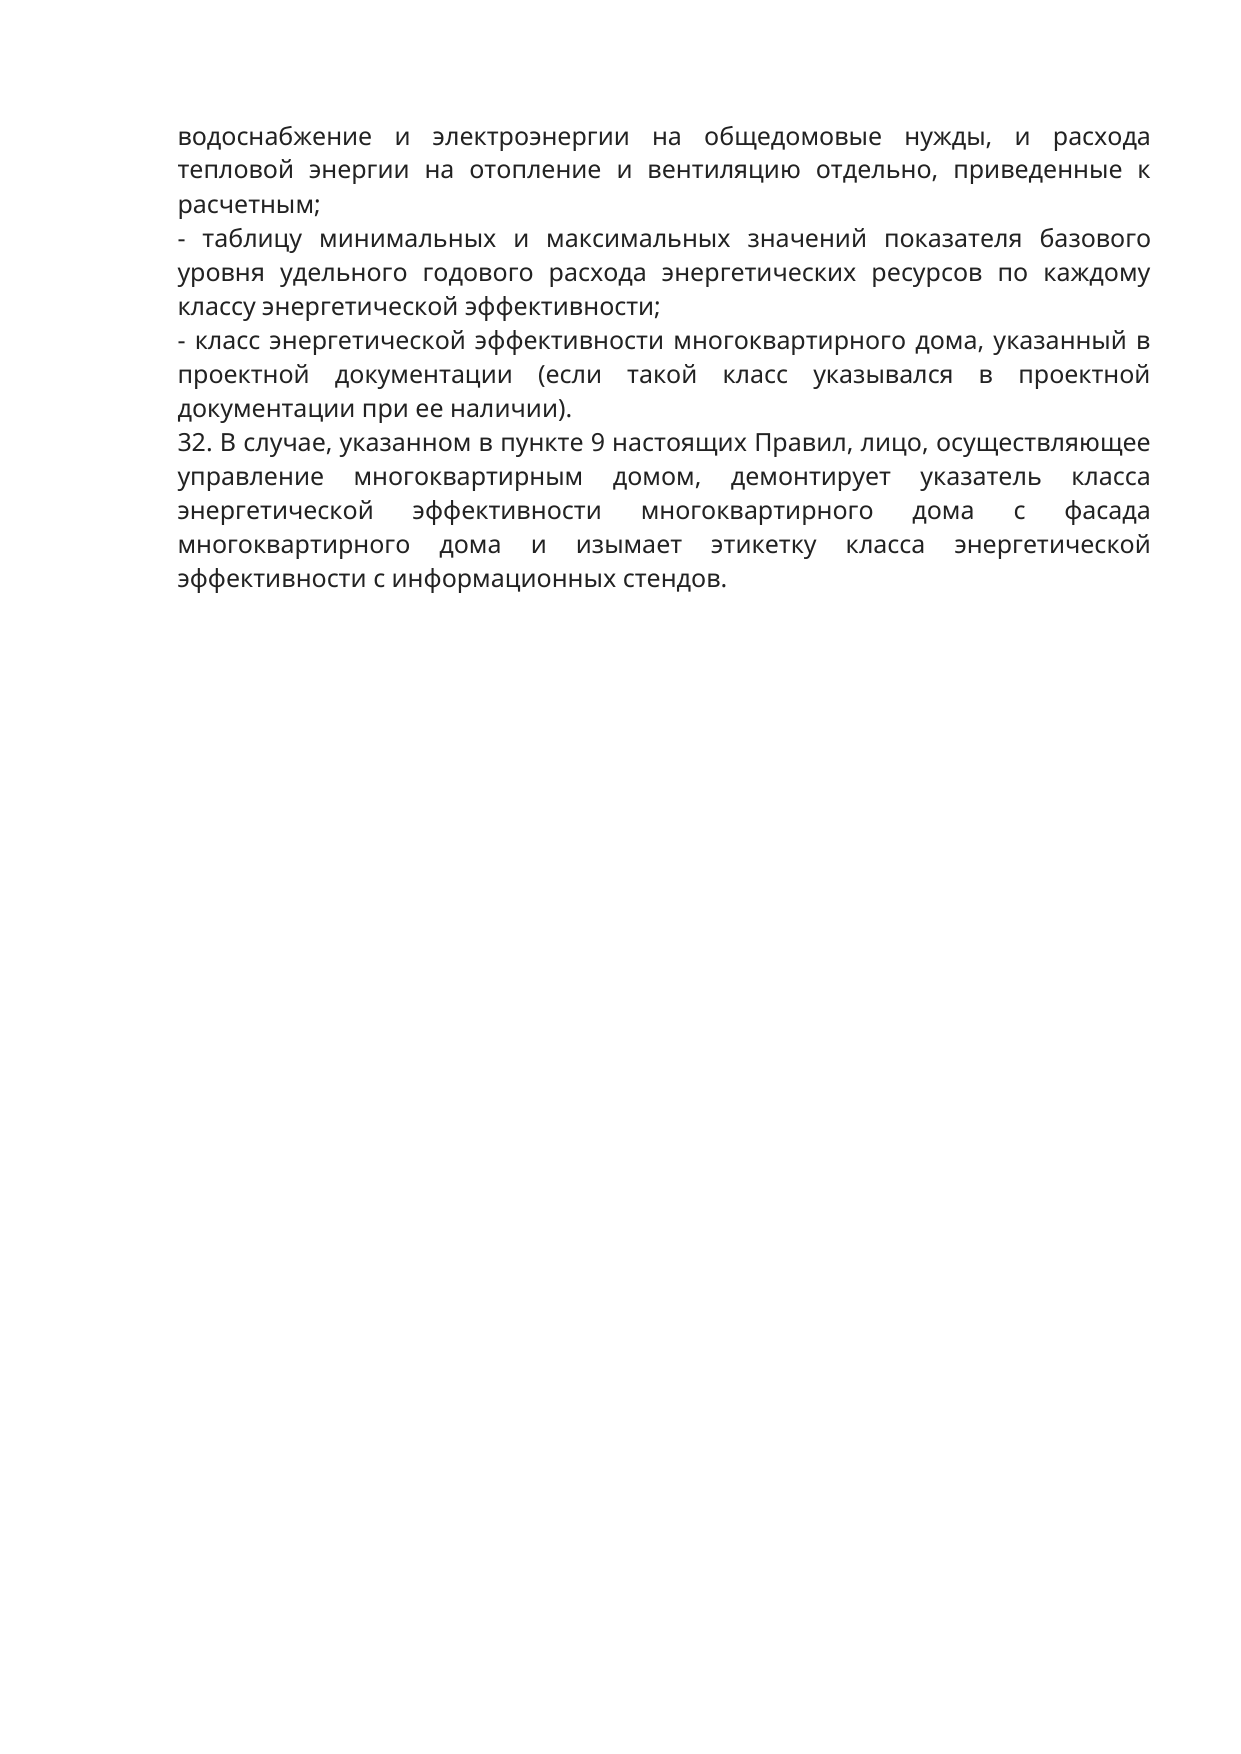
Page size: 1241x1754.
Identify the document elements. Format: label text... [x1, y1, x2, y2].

text 32. В случае, указанном в пункте 9 настоящих Правил, лицо, осуществляющее управление многоквартирным домом, демонтирует указатель класса энергетической эффективности многоквартирного дома с фасада многоквартирного дома и изымает этикетку класса энергетической эффективности с информационных стендов. [177, 425, 1152, 595]
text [177, 118, 1152, 220]
text - таблицу минимальных и максимальных значений показателя базового уровня удельного годового расхода энергетических ресурсов по каждому классу энергетической эффективности; [177, 220, 1152, 322]
text - класс энергетической эффективности многоквартирного дома, указанный в проектной документации (если такой класс указывался в проектной документации при ее наличии). [177, 322, 1152, 425]
